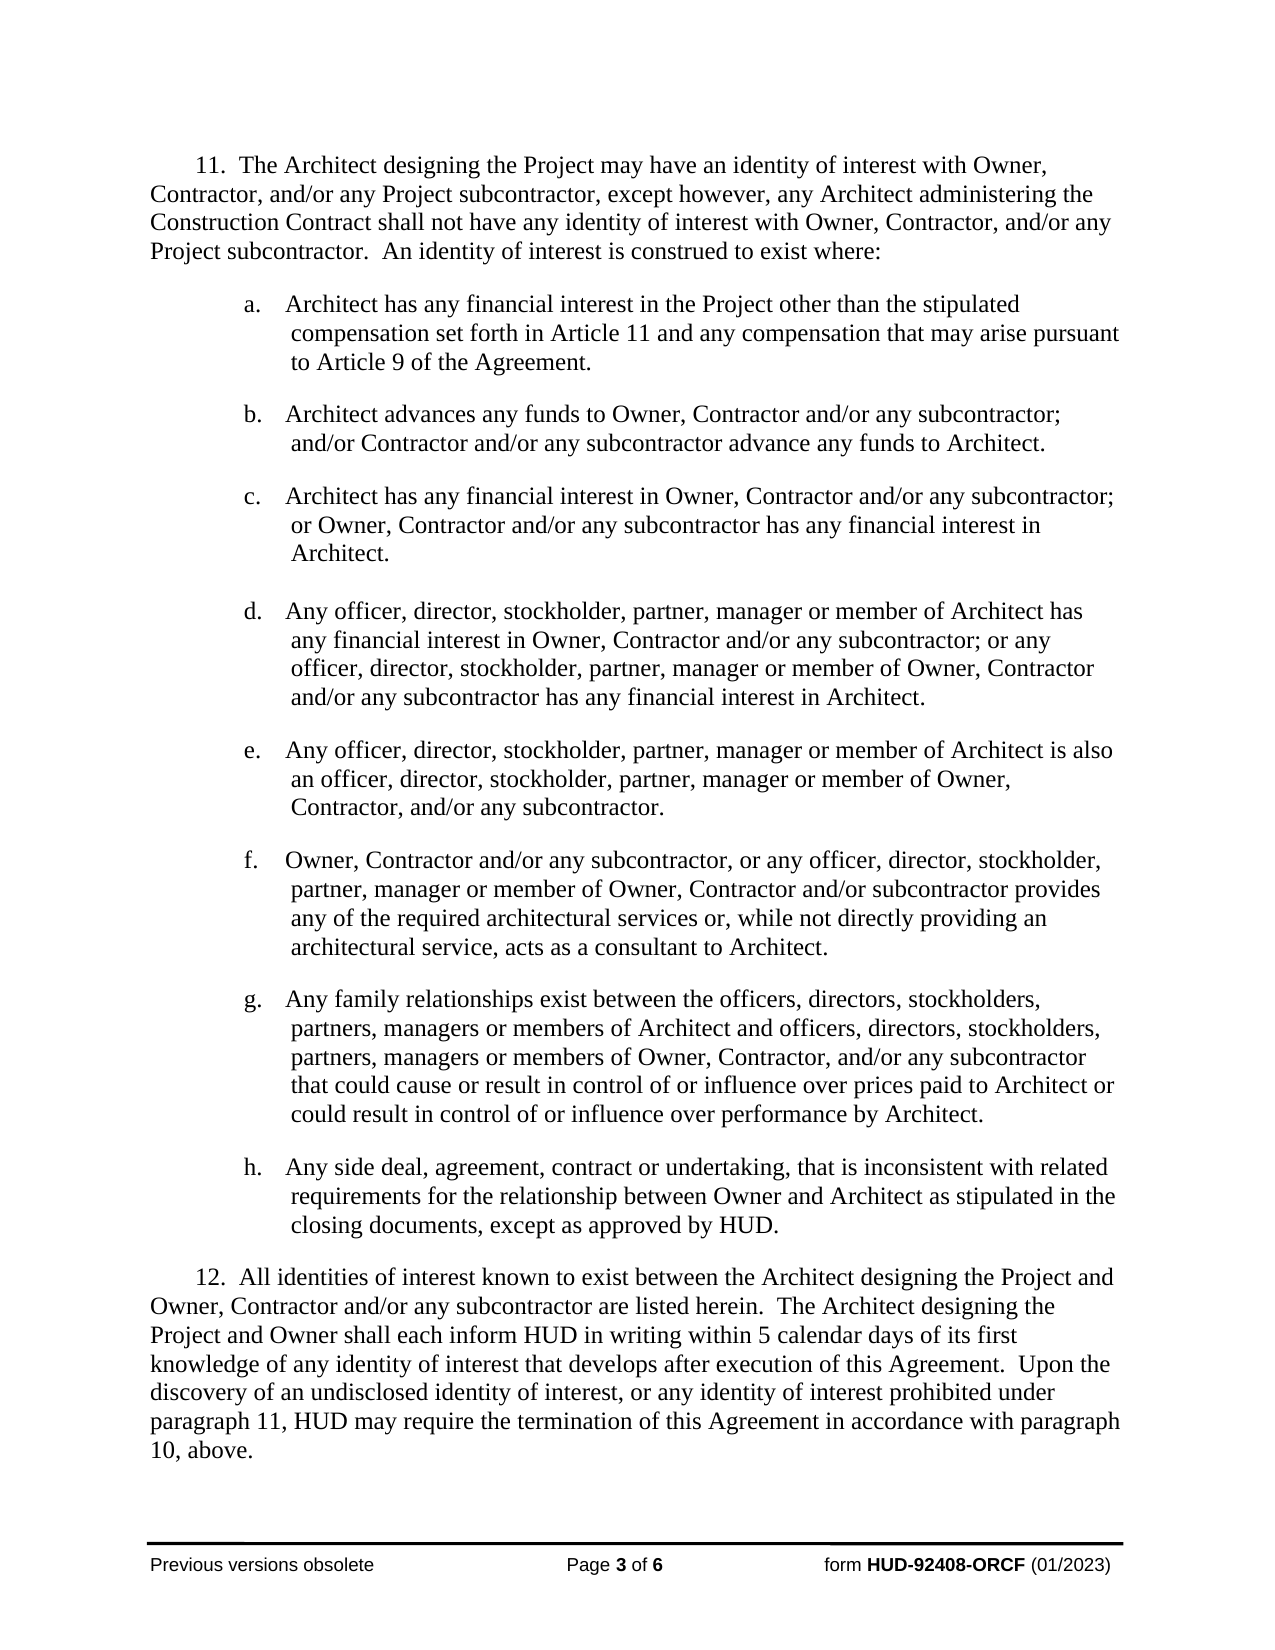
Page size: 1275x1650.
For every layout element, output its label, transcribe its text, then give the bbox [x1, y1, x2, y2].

text 12. All identities of interest known to exist between the Architect designing the Project and Owner, Contractor and/or any subcontractor are listed herein. The Architect designing the Project and Owner shall each inform HUD in writing within 5 calendar days of its first knowledge of any identity of interest that develops after execution of this Agreement. Upon the discovery of an undisclosed identity of interest, or any identity of interest prohibited under paragraph 11, HUD may require the termination of this Agreement in accordance with paragraph 10, above. [150, 1262, 1125, 1464]
text d. Any officer, director, stockholder, partner, manager or member of Architect has any financial interest in Owner, Contractor and/or any subcontractor; or any officer, director, stockholder, partner, manager or member of Owner, Contractor and/or any subcontractor has any financial interest in Architect. [244, 596, 1125, 711]
text a. Architect has any financial interest in the Project other than the stipulated compensation set forth in Article 11 and any compensation that may arise pursuant to Article 9 of the Agreement. [244, 289, 1125, 375]
text c. Architect has any financial interest in Owner, Contractor and/or any subcontractor; or Owner, Contractor and/or any subcontractor has any financial interest in Architect. [244, 481, 1125, 567]
text 11. The Architect designing the Project may have an identity of interest with Owner, Contractor, and/or any Project subcontractor, except however, any Architect administering the Construction Contract shall not have any identity of interest with Owner, Contractor, and/or any Project subcontractor. An identity of interest is construed to exist where: [150, 150, 1125, 265]
text e. Any officer, director, stockholder, partner, manager or member of Architect is also an officer, director, stockholder, partner, manager or member of Owner, Contractor, and/or any subcontractor. [244, 735, 1125, 821]
text f. Owner, Contractor and/or any subcontractor, or any officer, director, stockholder, partner, manager or member of Owner, Contractor and/or subcontractor provides any of the required architectural services or, while not directly providing an architectural service, acts as a consultant to Architect. [244, 845, 1125, 960]
text b. Architect advances any funds to Owner, Contractor and/or any subcontractor; and/or Contractor and/or any subcontractor advance any funds to Architect. [244, 399, 1125, 457]
text g. Any family relationships exist between the officers, directors, stockholders, partners, managers or members of Architect and officers, directors, stockholders, partners, managers or members of Owner, Contractor, and/or any subcontractor that could cause or result in control of or influence over prices paid to Architect or could result in control of or influence over performance by Architect. [244, 984, 1125, 1128]
text h. Any side deal, agreement, contract or undertaking, that is inconsistent with related requirements for the relationship between Owner and Architect as stipulated in the closing documents, except as approved by HUD. [244, 1152, 1125, 1238]
